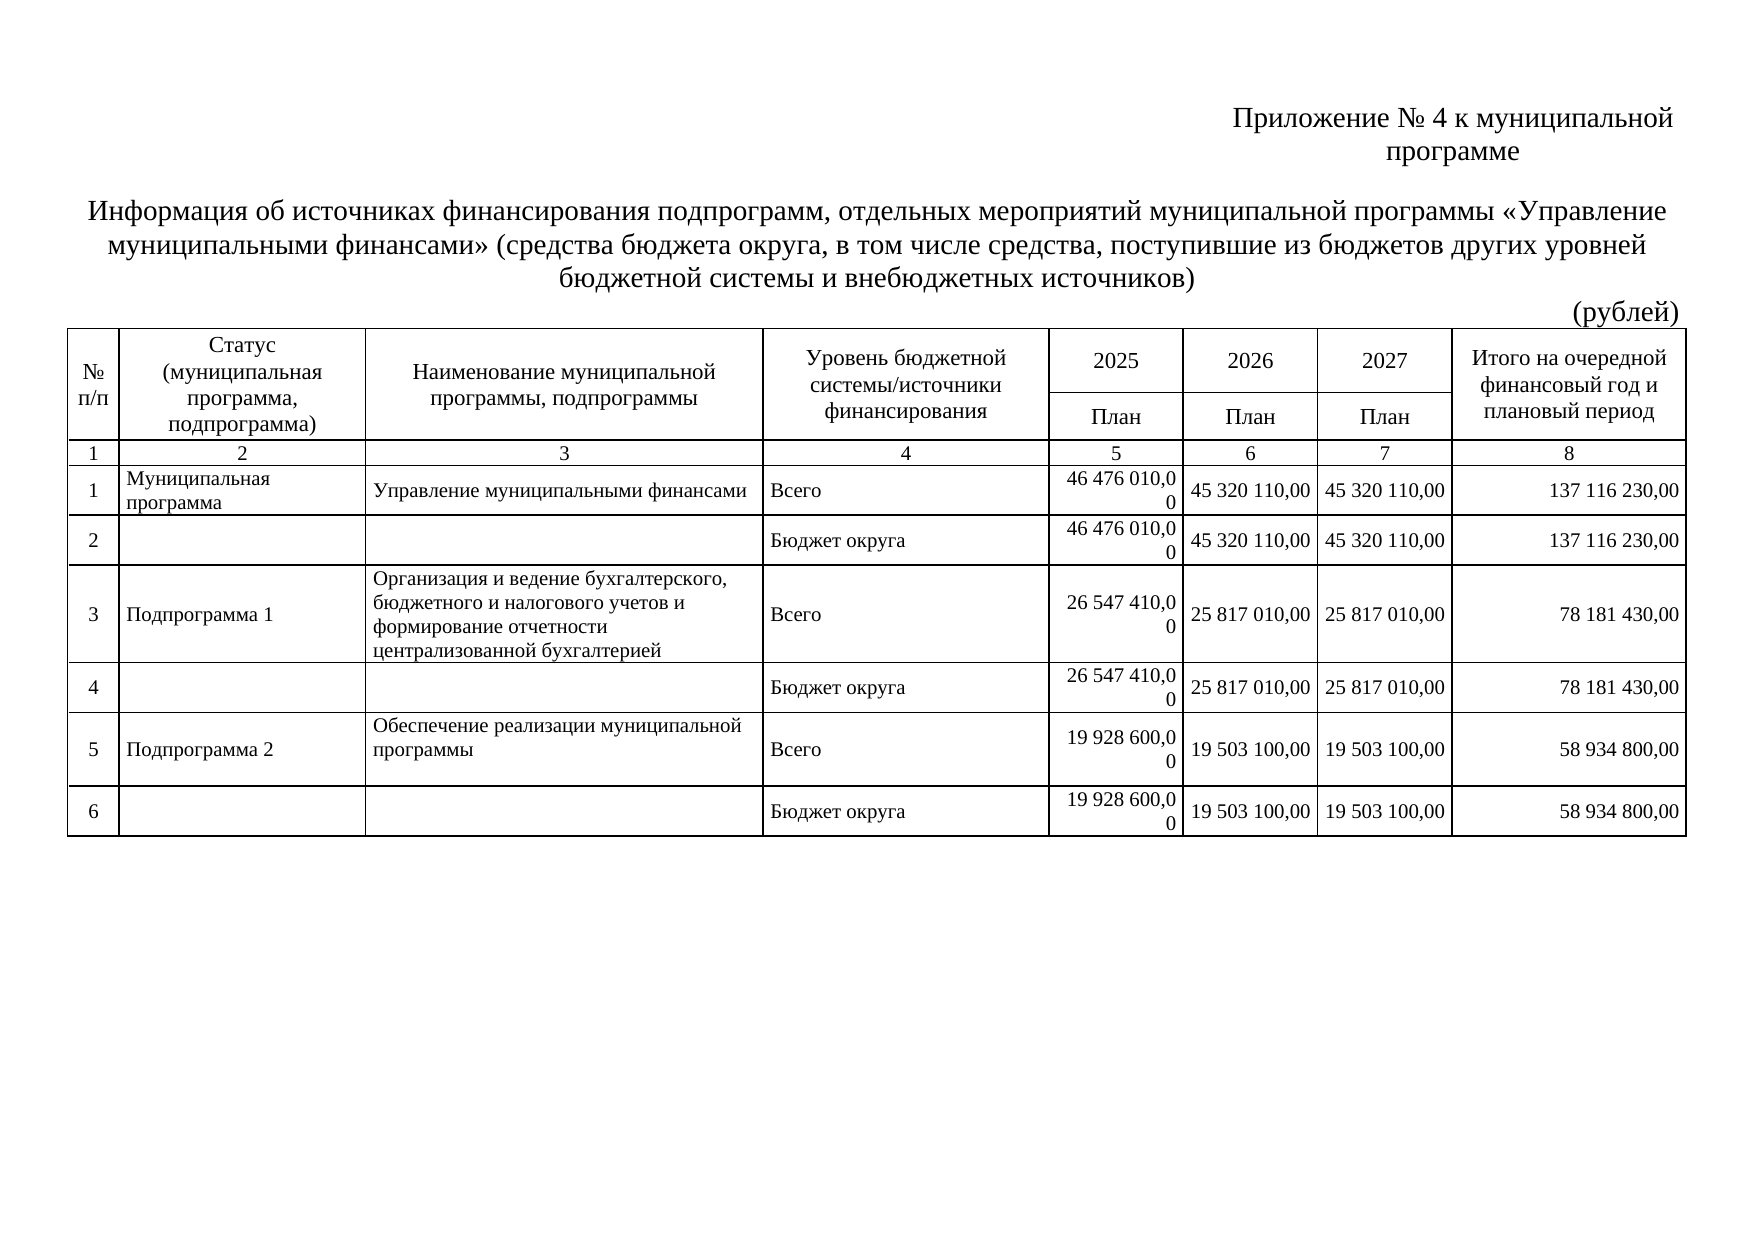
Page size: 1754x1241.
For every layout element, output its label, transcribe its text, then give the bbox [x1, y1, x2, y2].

table_cell План [1184, 393, 1317, 439]
table_cell 137 116 230,00 [1453, 516, 1685, 564]
table_cell 6 [68, 786, 118, 835]
table_cell 8 [1453, 441, 1685, 464]
table_cell 19 503 100,00 [1184, 787, 1317, 835]
table_header № п/п [68, 329, 118, 439]
table_cell План [1050, 393, 1182, 439]
table_cell 6 [1184, 441, 1317, 464]
table_header Наименование муниципальной программы, подпрограммы [366, 329, 762, 439]
table_cell 45 320 110,00 [1184, 466, 1317, 514]
table_cell [120, 787, 365, 835]
table_cell Организация и ведение бухгалтерского, бюджетного и налогового учетов и формирование отчетности централизованной бухгалтерией [366, 566, 762, 662]
table_cell 137 116 230,00 [1453, 466, 1685, 514]
table_cell 2 [68, 515, 118, 564]
table_cell Управление муниципальными финансами [366, 466, 762, 514]
table_cell 5 [1050, 441, 1182, 464]
table_cell 78 181 430,00 [1453, 663, 1685, 711]
table_header 2027 [1318, 329, 1451, 392]
table_cell [120, 516, 365, 564]
table_cell Бюджет округа [764, 516, 1048, 564]
table_cell [366, 516, 762, 564]
table_cell 19 928 600,00 [1050, 787, 1182, 835]
table_cell План [1318, 393, 1451, 439]
table_header 2025 [1050, 329, 1182, 392]
table_header Уровень бюджетной системы/источники финансирования [764, 329, 1048, 439]
table_header 2026 [1184, 329, 1317, 392]
table_cell [366, 787, 762, 835]
table_cell Муниципальная программа [120, 466, 365, 514]
table_header Статус (муниципальная программа, подпрограмма) [120, 329, 365, 439]
table_cell 26 547 410,00 [1050, 566, 1182, 662]
table_cell 19 503 100,00 [1318, 713, 1451, 785]
table_cell 3 [366, 441, 762, 464]
table_cell 25 817 010,00 [1184, 663, 1317, 711]
table_cell Всего [764, 713, 1048, 785]
table_cell 78 181 430,00 [1453, 566, 1685, 662]
table_cell 19 503 100,00 [1318, 787, 1451, 835]
table_cell 58 934 800,00 [1453, 713, 1685, 785]
table_cell Бюджет округа [764, 787, 1048, 835]
table_cell 26 547 410,00 [1050, 663, 1182, 711]
table_header Итого на очередной финансовый год и плановый период [1453, 329, 1685, 439]
table_cell 5 [68, 713, 118, 785]
table_cell 4 [764, 441, 1048, 464]
table_cell 3 [68, 565, 118, 662]
table_cell 25 817 010,00 [1184, 566, 1317, 662]
table_cell 4 [68, 663, 118, 711]
table_cell 25 817 010,00 [1318, 663, 1451, 711]
table_cell 7 [1318, 441, 1451, 464]
table_cell 45 320 110,00 [1318, 466, 1451, 514]
table_cell Подпрограмма 2 [120, 713, 365, 785]
text (рублей) [75, 294, 1679, 328]
table_cell Всего [764, 566, 1048, 662]
table_cell 19 928 600,00 [1050, 713, 1182, 785]
table_cell 1 [68, 466, 118, 514]
table_cell 45 320 110,00 [1184, 516, 1317, 564]
table_cell 46 476 010,00 [1050, 466, 1182, 514]
table_cell Подпрограмма 1 [120, 566, 365, 662]
table_cell 25 817 010,00 [1318, 566, 1451, 662]
table_cell Бюджет округа [764, 663, 1048, 711]
table_cell [120, 663, 365, 711]
table_cell 46 476 010,00 [1050, 516, 1182, 564]
table_cell 45 320 110,00 [1318, 516, 1451, 564]
table_cell 1 [68, 440, 118, 464]
table_cell Всего [764, 466, 1048, 514]
table_cell 2 [120, 441, 365, 464]
table_cell 58 934 800,00 [1453, 787, 1685, 835]
table_cell 19 503 100,00 [1184, 713, 1317, 785]
table_cell Обеспечение реализации муниципальной программы [366, 713, 762, 785]
table_cell [366, 663, 762, 711]
text Информация об источниках финансирования подпрограмм, отдельных мероприятий муниципальной программы «Управление муниципальными финансами» (средства бюджета округа, в том числе средства, поступившие из бюджетов других уровней бюджетной системы и внебюджетных источников) [75, 193, 1679, 294]
